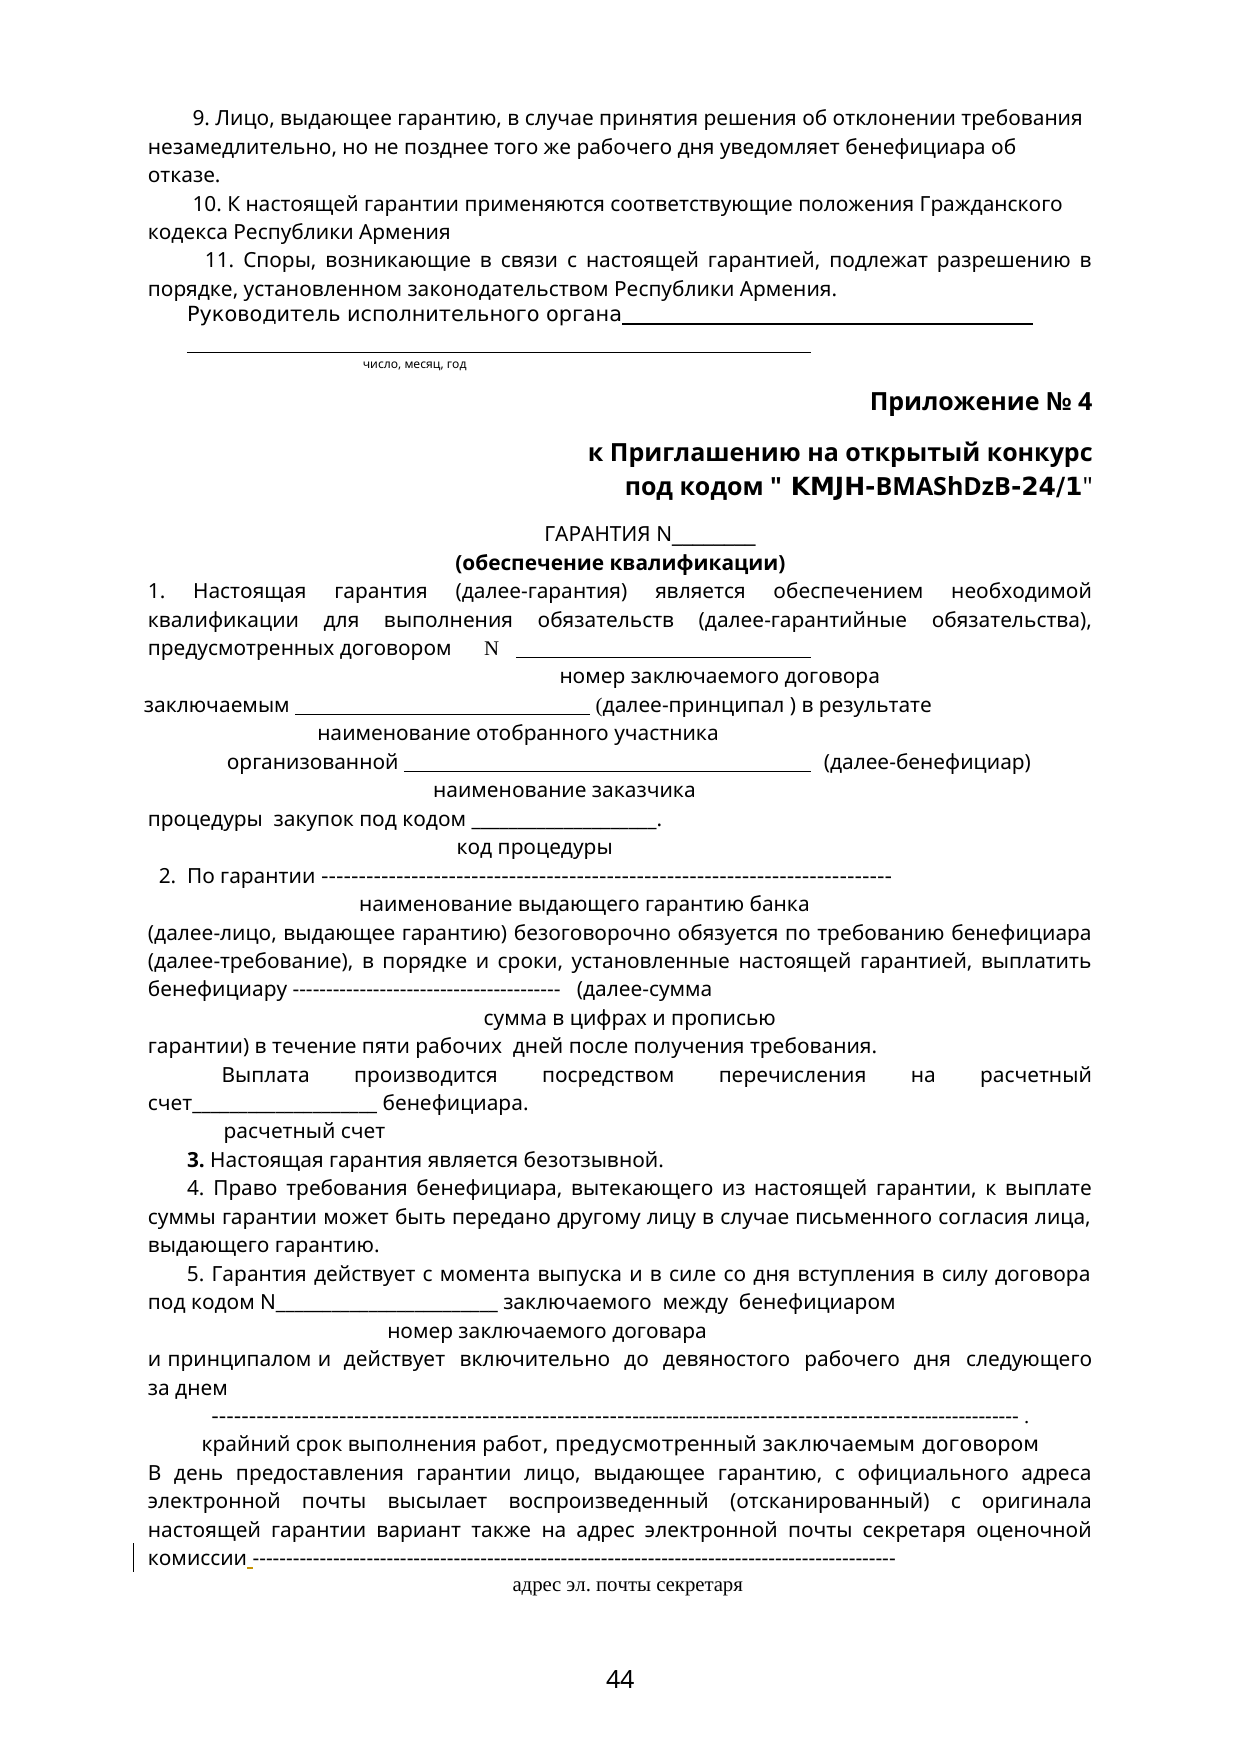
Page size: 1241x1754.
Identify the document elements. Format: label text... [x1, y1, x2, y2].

text --------------------------------------------------------------------------------------------------------------- . крайний срок выполнения работ, предусмотренный заключаемым договором [148, 1401, 1092, 1458]
text ГАРАНТИЯ N________ [148, 519, 1092, 548]
text заключаемым (далее-принципал ) в результате [133, 690, 1092, 718]
text адрес эл. почты секретаря [148, 1572, 1092, 1596]
text и принципалом и действует включительно до девяностого рабочего дня следующего за днем [148, 1344, 1092, 1401]
text сумма в цифрах и прописью [148, 1003, 1092, 1031]
text Руководитель исполнительного органа [148, 302, 1092, 327]
text Приложение № 4 [148, 384, 1092, 418]
text (обеспечение квалификации) [207, 548, 1034, 576]
text наименование выдающего гарантию банка [148, 889, 1092, 918]
text номер заключаемого договора [133, 662, 1092, 690]
text 5. Гарантия действует с момента выпуска и в силе со дня вступления в силу договора под кодом N________________________ заключаемого между бенефициаром [148, 1259, 1092, 1316]
text наименование отобранного участника [133, 718, 1092, 747]
text 2. По гарантии ---------------------------------------------------------------------------- [148, 861, 1092, 889]
text процедуры закупок под кодом ____________________. [148, 804, 1092, 832]
text число, месяц, год [148, 356, 1092, 384]
text (далее-лицо, выдающее гарантию) безоговорочно обязуется по требованию бенефициара (далее-требование), в порядке и сроки, установленные настоящей гарантией, выплатить бенефициару ---------------------------------------- (далее-сумма [148, 918, 1092, 1003]
text Выплата производится посредством перечисления на расчетный счет____________________ бенефициара. [148, 1060, 1092, 1117]
text наименование заказчика [281, 775, 1092, 804]
text номер заключаемого договара [148, 1316, 1092, 1344]
text код процедуры [148, 832, 1092, 861]
text 11. Споры, возникающие в связи с настоящей гарантией, подлежат разрешению в порядке, установленном законодательством Республики Армения. [148, 246, 1092, 302]
text 4. Право требования бенефициара, вытекающего из настоящей гарантии, к выплате суммы гарантии может быть передано другому лицу в случае письменного согласия лица, выдающего гарантию. [148, 1173, 1092, 1259]
text организованной (далее-бенефициар) [148, 747, 1092, 775]
text к Приглашению на открытый конкурс под кодом " KMJH-BMAShDzB-24/1" [148, 435, 1092, 503]
text расчетный счет [148, 1117, 1092, 1145]
text В день предоставления гарантии лицо, выдающее гарантию, с официального адреса электронной почты высылает воспроизведенный (отсканированный) с оригинала настоящей гарантии вариант также на адрес электронной почты секретаря оценочной комиссии------------------------------------------------------------------------------------------------ [148, 1458, 1092, 1572]
text 10. К настоящей гарантии применяются соответствующие положения Гражданского кодекса Республики Армения [148, 189, 1092, 246]
text 9. Лицо, выдающее гарантию, в случае принятия решения об отклонении требования незамедлительно, но не позднее того же рабочего дня уведомляет бенефициара об отказе. [148, 103, 1092, 189]
text 3. Настоящая гарантия является безотзывной. [148, 1145, 1092, 1173]
text гарантии) в течение пяти рабочих дней после получения требования. [148, 1031, 1092, 1060]
text 1. Настоящая гарантия (далее-гарантия) является обеспечением необходимой квалификации для выполнения обязательств (далее-гарантийные обязательства), предусмотренных договором N [148, 576, 1092, 662]
